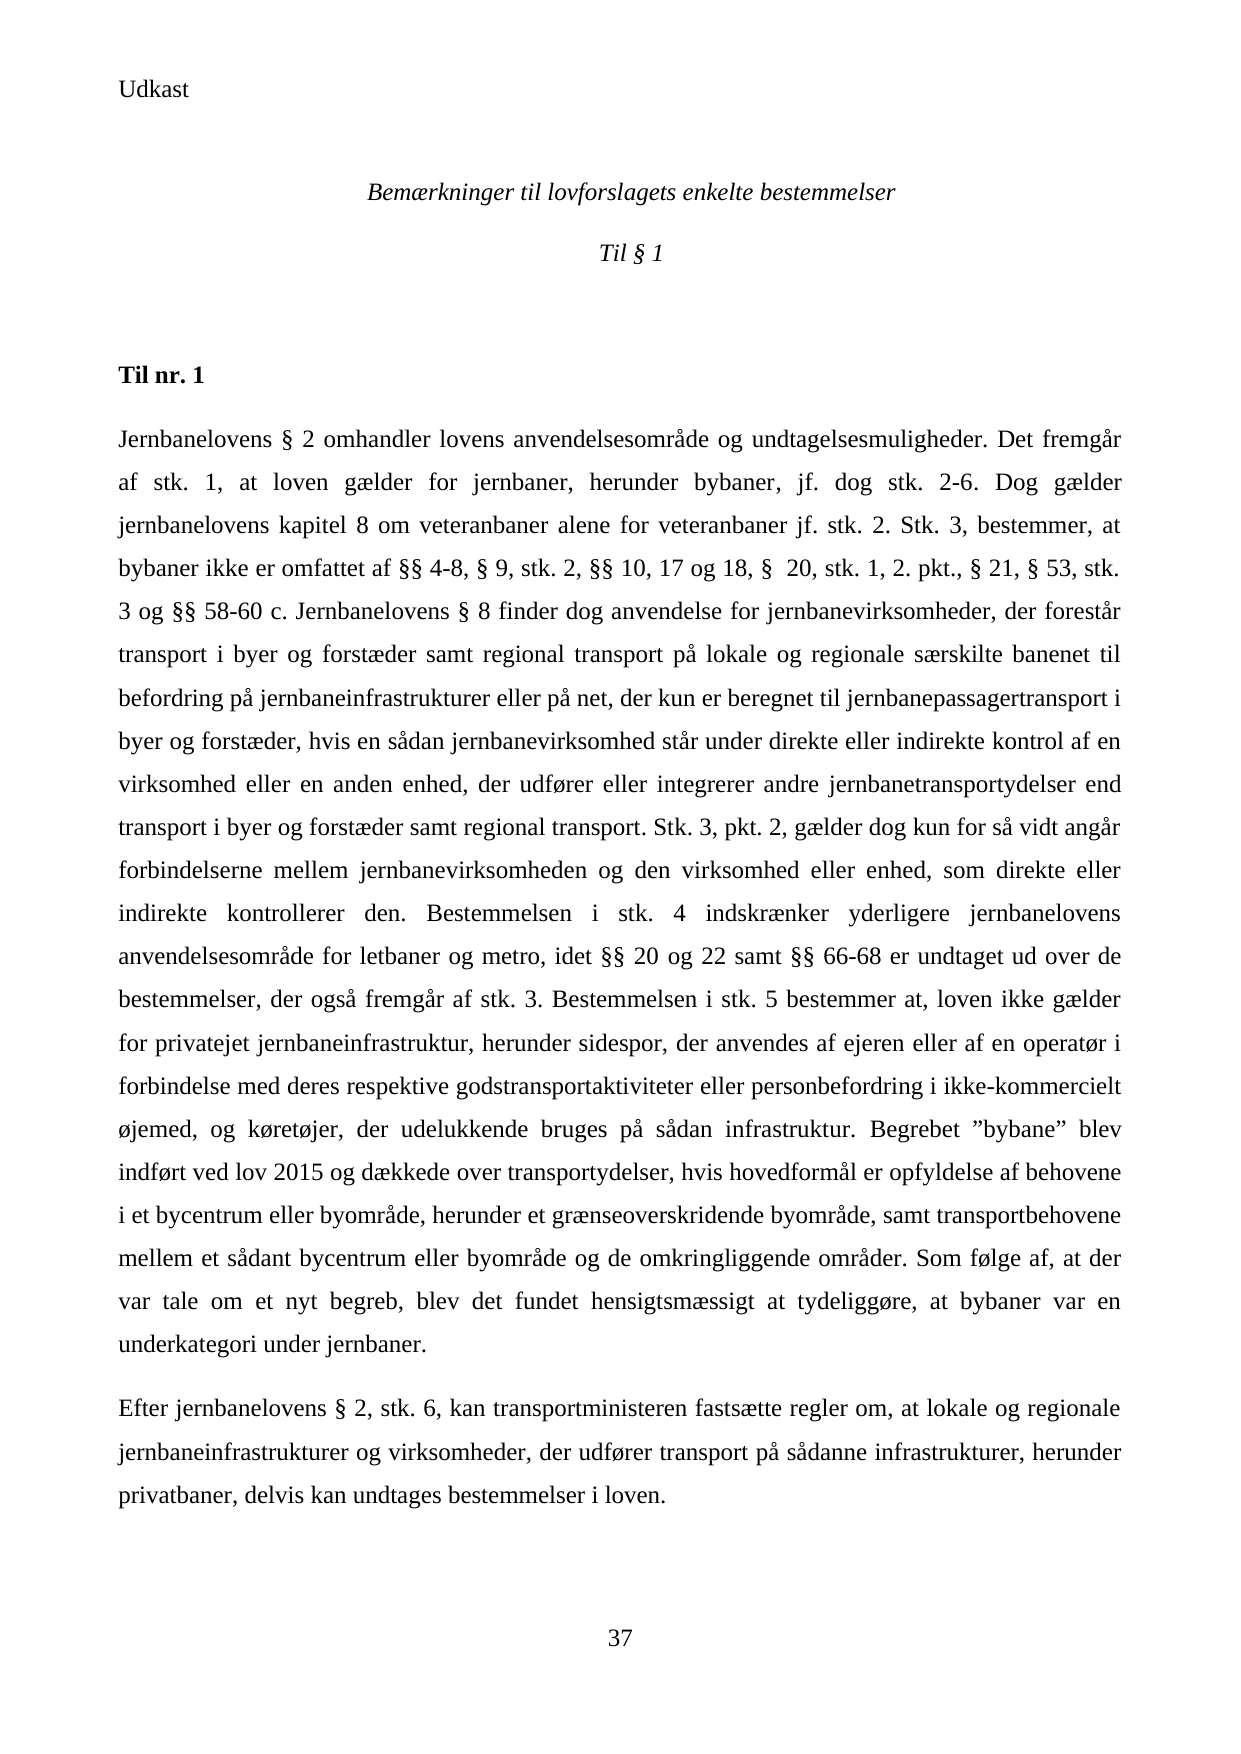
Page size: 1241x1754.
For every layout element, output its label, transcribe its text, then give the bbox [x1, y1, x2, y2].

text Bemærkninger til lovforslagets enkelte bestemmelser [118, 177, 1122, 206]
text Jernbanelovens § 2 omhandler lovens anvendelsesområde og undtagelsesmuligheder. Det fremgår af stk. 1, at loven gælder for jernbaner, herunder bybaner, jf. dog stk. 2-6. Dog gælder jernbanelovens kapitel 8 om veteranbaner alene for veteranbaner jf. stk. 2. Stk. 3, bestemmer, at bybaner ikke er omfattet af §§ 4-8, § 9, stk. 2, §§ 10, 17 og 18, § 20, stk. 1, 2. pkt., § 21, § 53, stk. 3 og §§ 58-60 c. Jernbanelovens § 8 finder dog anvendelse for jernbanevirksomheder, der forestår transport i byer og forstæder samt regional transport på lokale og regionale særskilte banenet til befordring på jernbaneinfrastrukturer eller på net, der kun er beregnet til jernbanepassagertransport i byer og forstæder, hvis en sådan jernbanevirksomhed står under direkte eller indirekte kontrol af en virksomhed eller en anden enhed, der udfører eller integrerer andre jernbanetransportydelser end transport i byer og forstæder samt regional transport. Stk. 3, pkt. 2, gælder dog kun for så vidt angår forbindelserne mellem jernbanevirksomheden og den virksomhed eller enhed, som direkte eller indirekte kontrollerer den. Bestemmelsen i stk. 4 indskrænker yderligere jernbanelovens anvendelsesområde for letbaner og metro, idet §§ 20 og 22 samt §§ 66-68 er undtaget ud over de bestemmelser, der også fremgår af stk. 3. Bestemmelsen i stk. 5 bestemmer at, loven ikke gælder for privatejet jernbaneinfrastruktur, herunder sidespor, der anvendes af ejeren eller af en operatør i forbindelse med deres respektive godstransportaktiviteter eller personbefordring i ikke-kommercielt øjemed, og køretøjer, der udelukkende bruges på sådan infrastruktur. Begrebet ”bybane” blev indført ved lov 2015 og dækkede over transportydelser, hvis hovedformål er opfyldelse af behovene i et bycentrum eller byområde, herunder et grænseoverskridende byområde, samt transportbehovene mellem et sådant bycentrum eller byområde og de omkringliggende områder. Som følge af, at der var tale om et nyt begreb, blev det fundet hensigtsmæssigt at tydeliggøre, at bybaner var en underkategori under jernbaner. [118, 424, 1122, 1358]
text Til nr. 1 [118, 360, 1122, 389]
text Til § 1 [118, 238, 1122, 267]
text Efter jernbanelovens § 2, stk. 6, kan transportministeren fastsætte regler om, at lokale og regionale jernbaneinfrastrukturer og virksomheder, der udfører transport på sådanne infrastrukturer, herunder privatbaner, delvis kan undtages bestemmelser i loven. [118, 1393, 1122, 1508]
